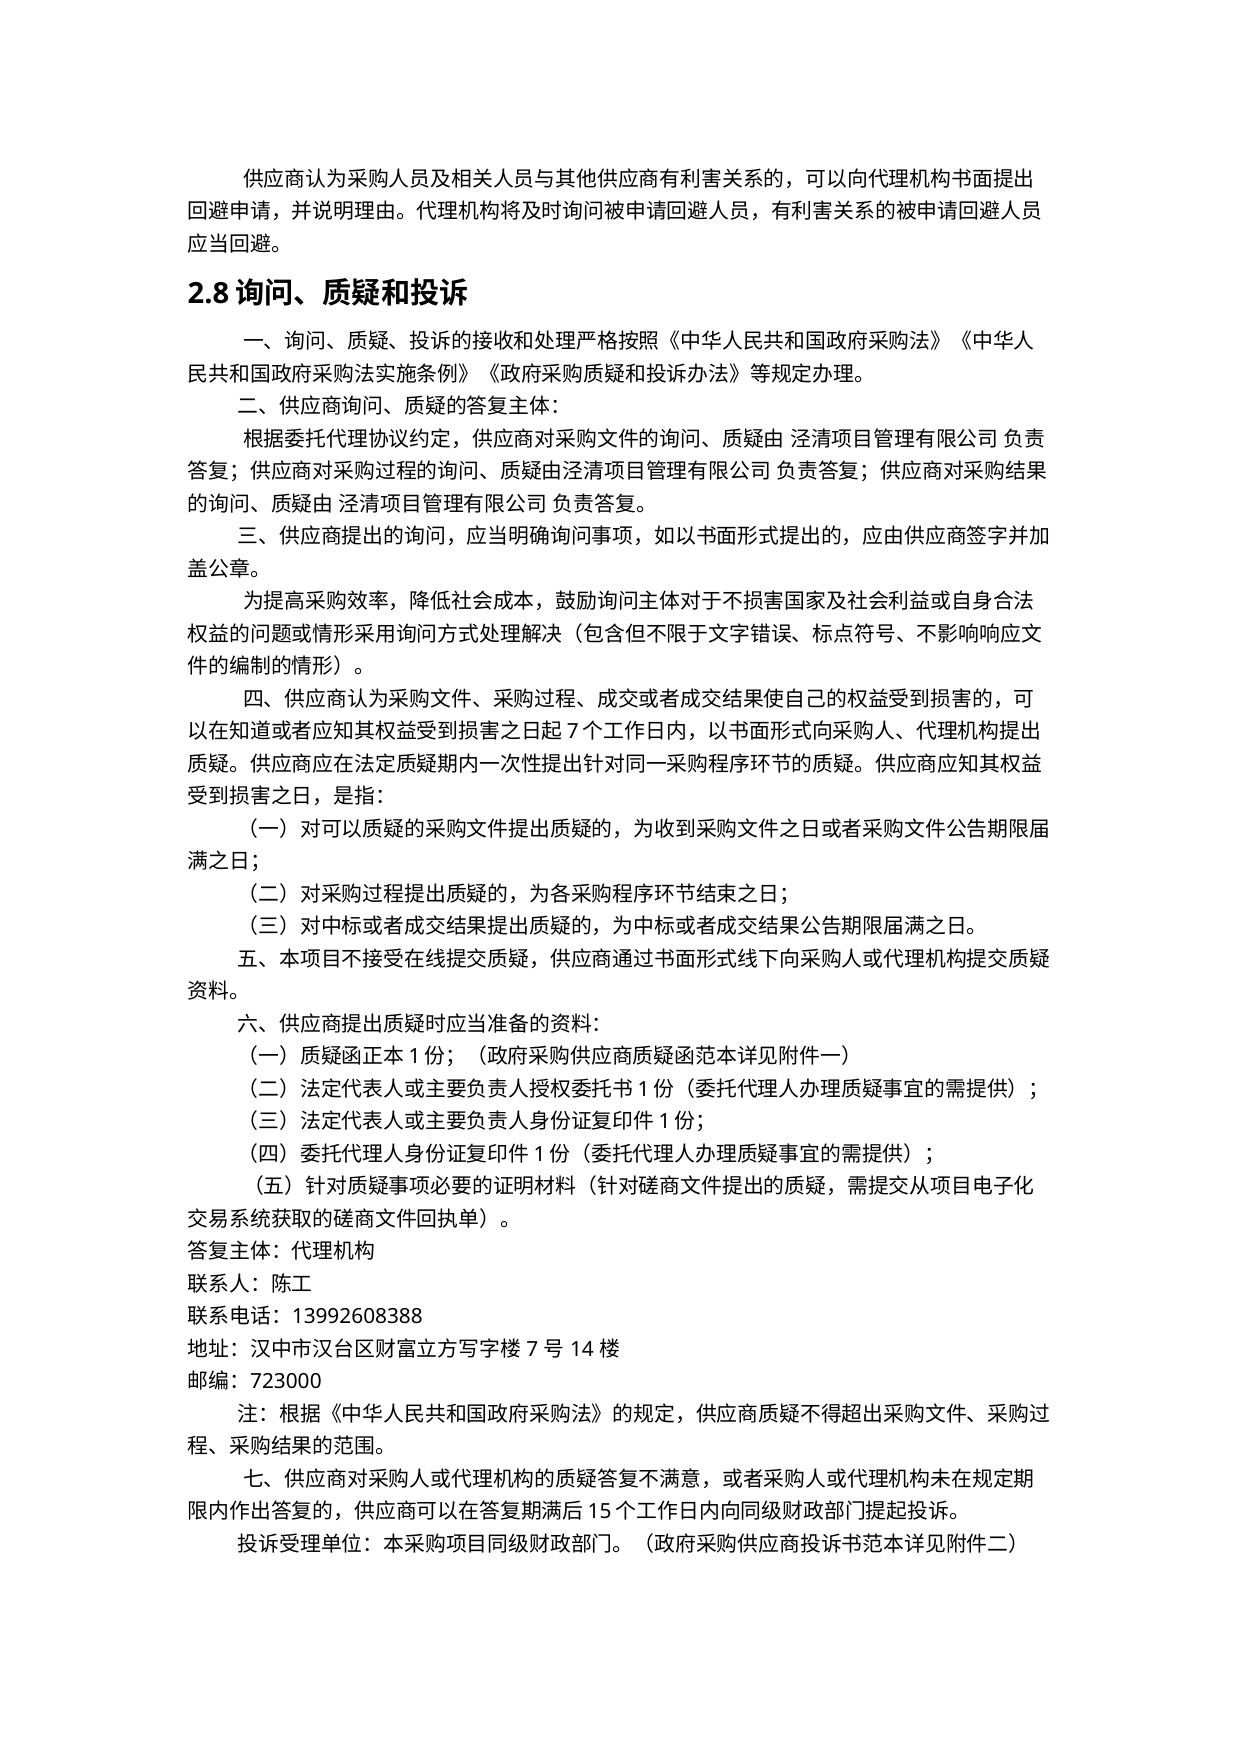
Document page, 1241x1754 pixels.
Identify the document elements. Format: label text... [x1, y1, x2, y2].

text 注：根据《中华人民共和国政府采购法》的规定，供应商质疑不得超出采购文件、采购过程、采购结果的范围。 [187, 1397, 1053, 1462]
text （三）法定代表人或主要负责人身份证复印件1份； [187, 1104, 1053, 1137]
text （一）对可以质疑的采购文件提出质疑的，为收到采购文件之日或者采购文件公告期限届满之日； [187, 812, 1053, 877]
text 根据委托代理协议约定，供应商对采购文件的询问、质疑由 泾清项目管理有限公司 负责答复；供应商对采购过程的询问、质疑由泾清项目管理有限公司 负责答复；供应商对采购结果的询问、质疑由 泾清项目管理有限公司 负责答复。 [187, 422, 1053, 519]
text 六、供应商提出质疑时应当准备的资料： [187, 1007, 1053, 1039]
text 联系电话：13992608388 [187, 1299, 1053, 1332]
text （五）针对质疑事项必要的证明材料（针对磋商文件提出的质疑，需提交从项目电子化交易系统获取的磋商文件回执单）。 [187, 1169, 1053, 1234]
text 为提高采购效率，降低社会成本，鼓励询问主体对于不损害国家及社会利益或自身合法权益的问题或情形采用询问方式处理解决（包含但不限于文字错误、标点符号、不影响响应文件的编制的情形）。 [187, 584, 1053, 682]
text 七、供应商对采购人或代理机构的质疑答复不满意，或者采购人或代理机构未在规定期限内作出答复的，供应商可以在答复期满后15个工作日内向同级财政部门提起投诉。 [187, 1462, 1053, 1527]
text （二）法定代表人或主要负责人授权委托书1份（委托代理人办理质疑事宜的需提供）； [187, 1072, 1053, 1104]
text 地址：汉中市汉台区财富立方写字楼 7 号 14 楼 [187, 1332, 1053, 1364]
text 五、本项目不接受在线提交质疑，供应商通过书面形式线下向采购人或代理机构提交质疑资料。 [187, 942, 1053, 1007]
text （四）委托代理人身份证复印件1份（委托代理人办理质疑事宜的需提供）； [187, 1137, 1053, 1169]
text （一）质疑函正本1份；（政府采购供应商质疑函范本详见附件一） [187, 1039, 1053, 1072]
text 供应商认为采购人员及相关人员与其他供应商有利害关系的，可以向代理机构书面提出回避申请，并说明理由。代理机构将及时询问被申请回避人员，有利害关系的被申请回避人员应当回避。 [187, 162, 1053, 259]
text 2.8询问、质疑和投诉 [187, 259, 1053, 324]
text 四、供应商认为采购文件、采购过程、成交或者成交结果使自己的权益受到损害的，可以在知道或者应知其权益受到损害之日起7个工作日内，以书面形式向采购人、代理机构提出质疑。供应商应在法定质疑期内一次性提出针对同一采购程序环节的质疑。供应商应知其权益受到损害之日，是指： [187, 682, 1053, 812]
text 一、询问、质疑、投诉的接收和处理严格按照《中华人民共和国政府采购法》《中华人民共和国政府采购法实施条例》《政府采购质疑和投诉办法》等规定办理。 [187, 324, 1053, 389]
text 答复主体：代理机构 [187, 1234, 1053, 1267]
text 二、供应商询问、质疑的答复主体： [187, 389, 1053, 422]
text 三、供应商提出的询问，应当明确询问事项，如以书面形式提出的，应由供应商签字并加盖公章。 [187, 519, 1053, 584]
text 投诉受理单位：本采购项目同级财政部门。（政府采购供应商投诉书范本详见附件二） [187, 1527, 1053, 1559]
text 邮编：723000 [187, 1364, 1053, 1397]
text （三）对中标或者成交结果提出质疑的，为中标或者成交结果公告期限届满之日。 [187, 909, 1053, 942]
text 联系人：陈工 [187, 1267, 1053, 1299]
text （二）对采购过程提出质疑的，为各采购程序环节结束之日； [187, 877, 1053, 909]
